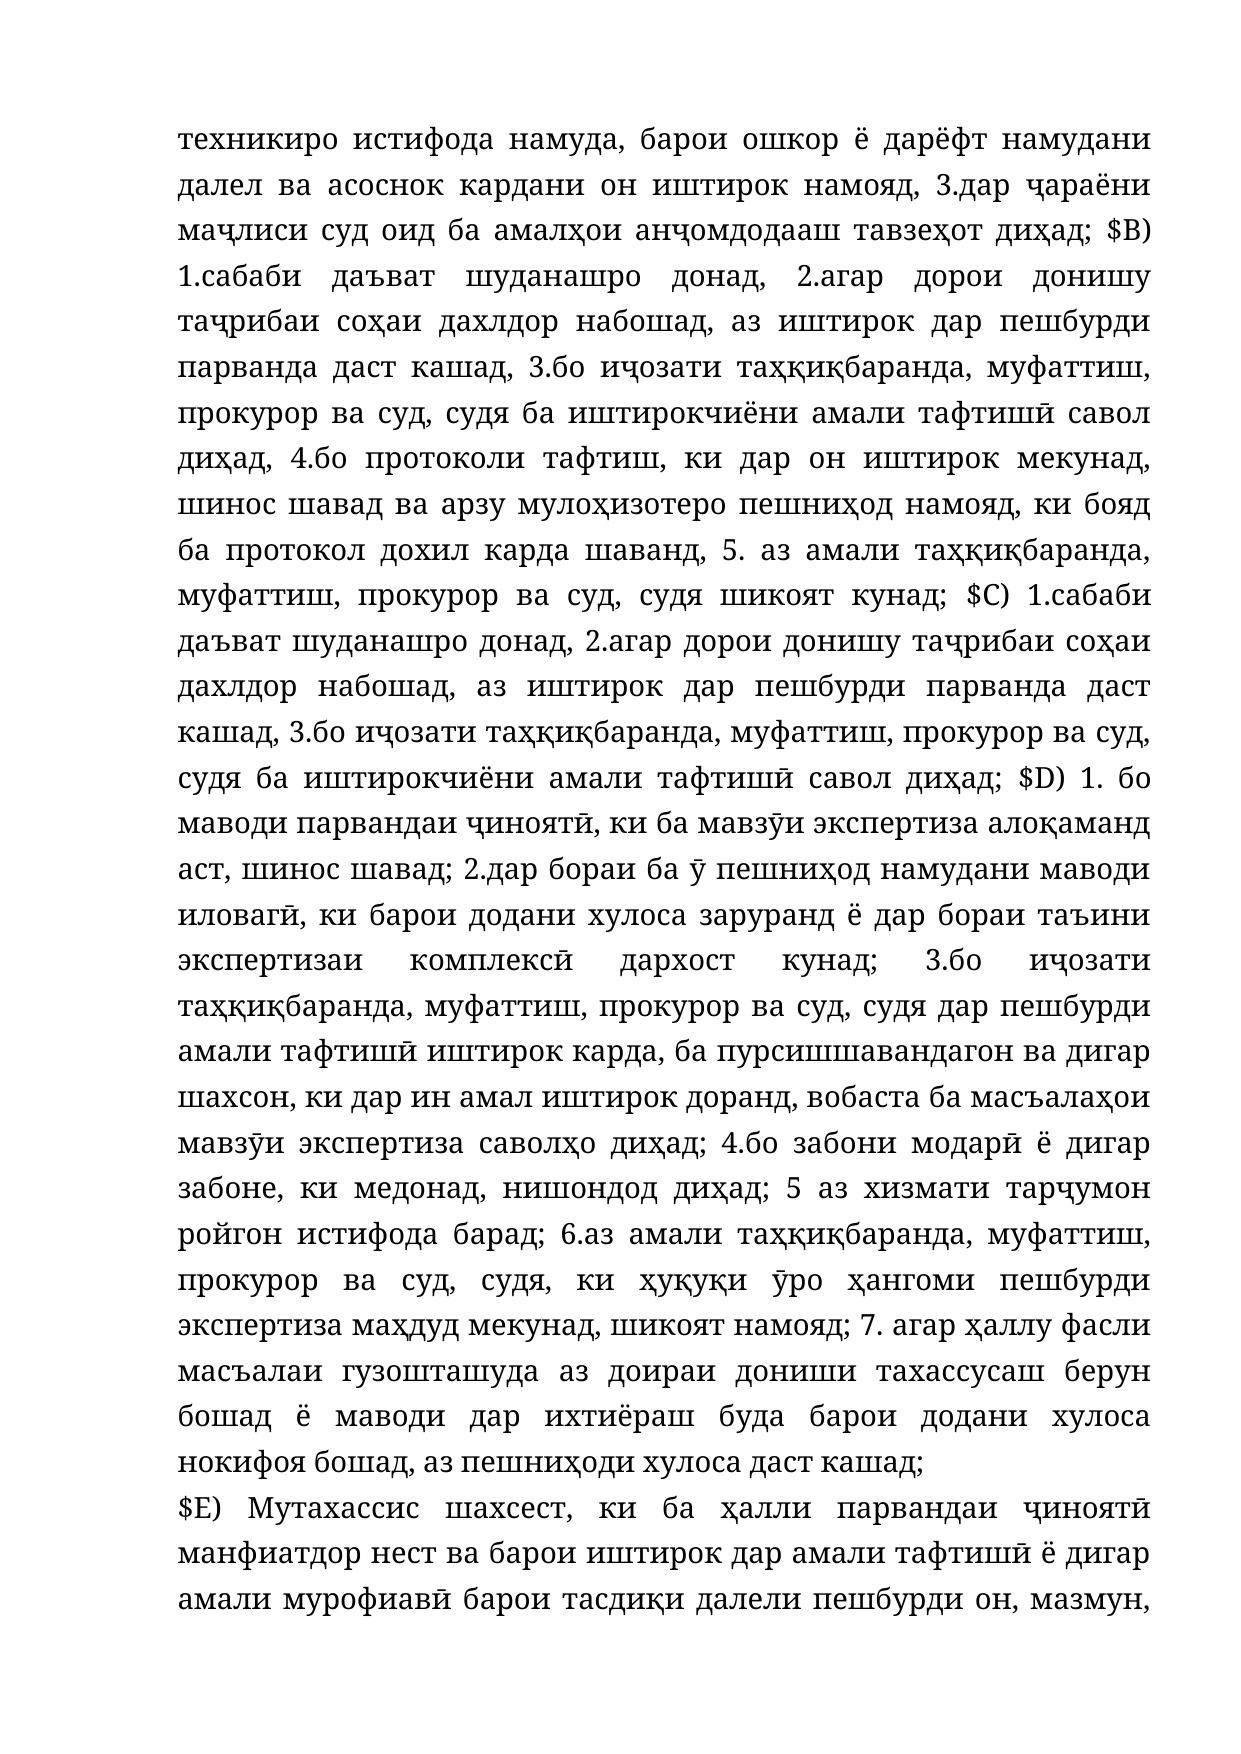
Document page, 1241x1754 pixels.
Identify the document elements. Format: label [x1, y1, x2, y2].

text [177, 118, 1152, 1481]
text [177, 1487, 1152, 1618]
